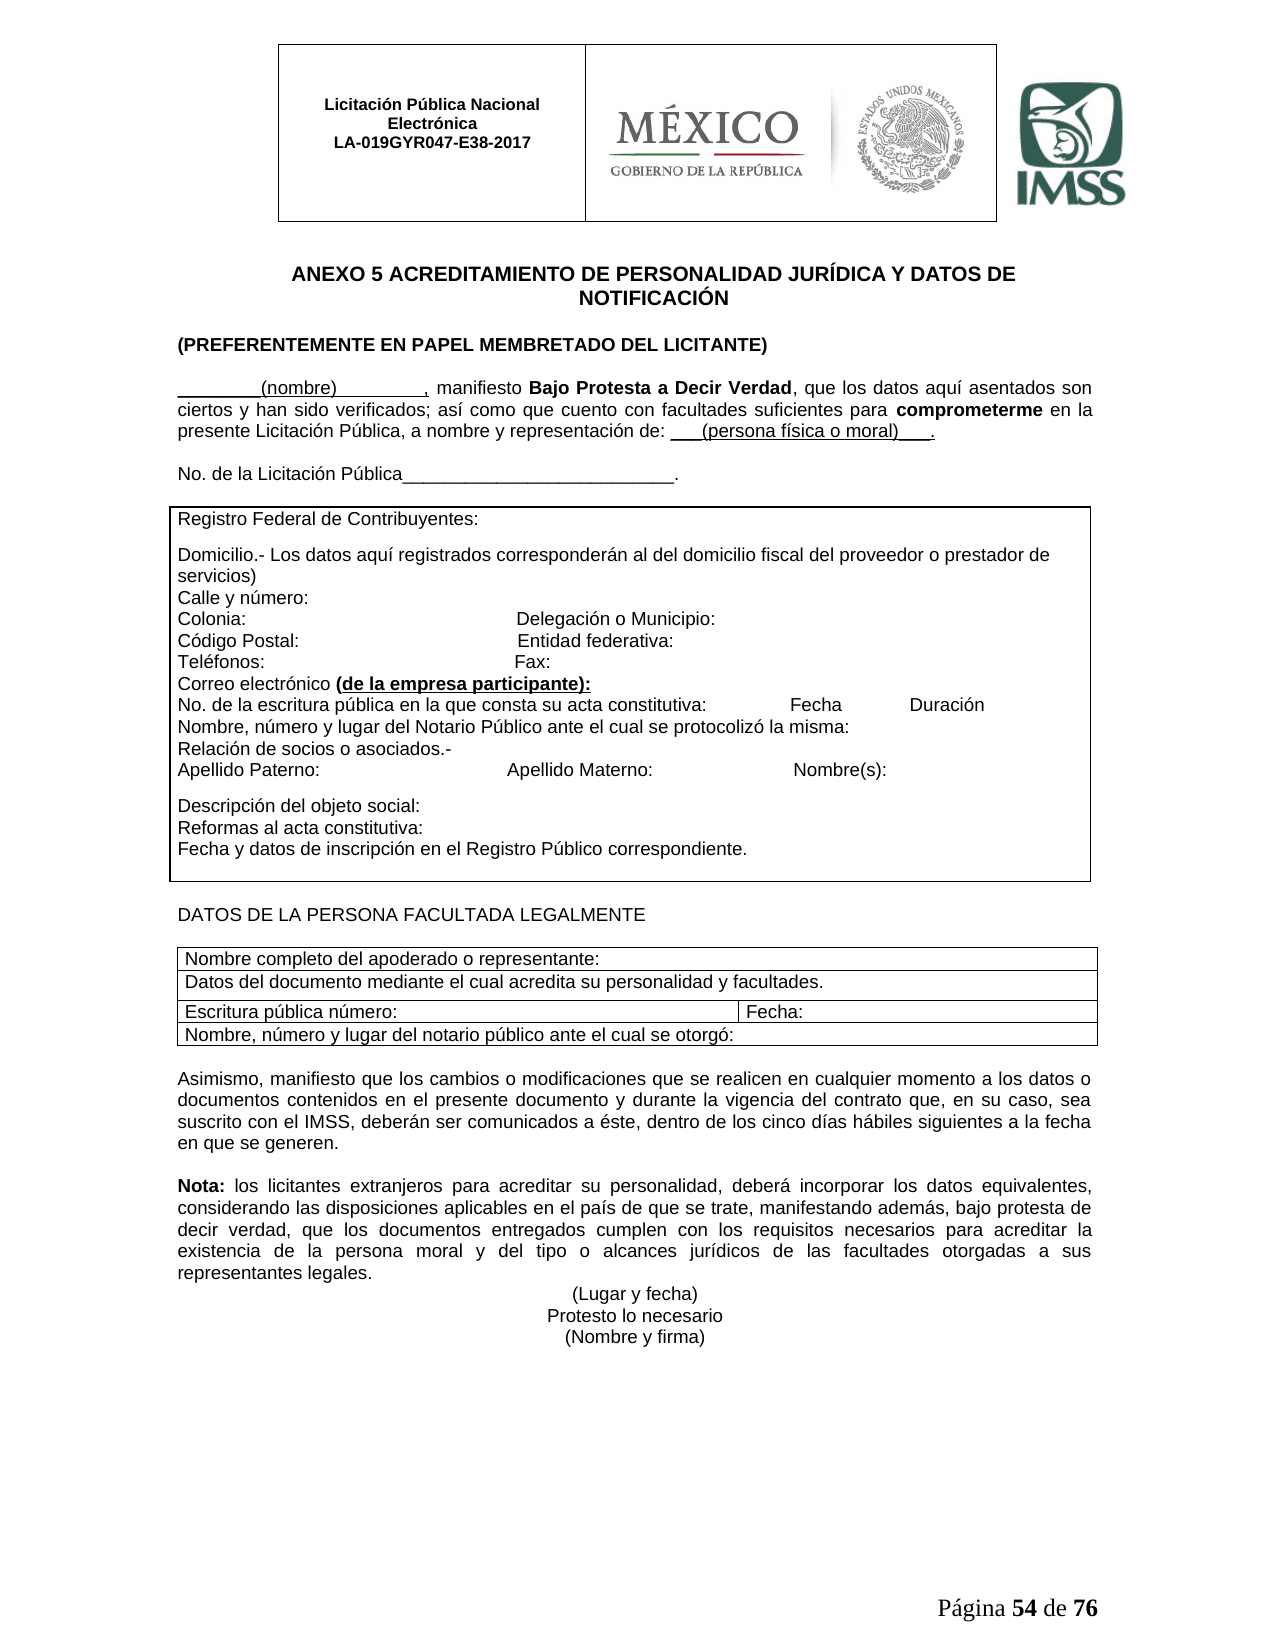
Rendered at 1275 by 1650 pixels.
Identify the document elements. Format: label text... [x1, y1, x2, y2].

text No. de la Licitación Pública__________________________. [177, 463, 1093, 485]
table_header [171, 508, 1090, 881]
text (Lugar y fecha) [177, 1283, 1093, 1305]
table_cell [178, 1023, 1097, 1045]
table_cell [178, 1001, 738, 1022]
text ________(nombre) , manifiesto Bajo Protesta a Decir Verdad, que los datos aquí asentados son ciertos y han sido verificados; así como que cuento con facultades suficientes para comprometerme en la presente Licitación Pública, a nombre y representación de: ___(persona física o moral)___. [177, 377, 1093, 442]
text Protesto lo necesario [177, 1305, 1093, 1326]
subtitle ANEXO 5 ACREDITAMIENTO DE PERSONALIDAD JURÍDICA Y DATOS DE NOTIFICACIÓN [215, 262, 1093, 310]
picture [607, 72, 968, 204]
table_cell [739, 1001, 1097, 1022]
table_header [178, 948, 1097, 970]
text DATOS DE LA PERSONA FACULTADA LEGALMENTE [177, 904, 1093, 925]
picture [1012, 72, 1127, 212]
text (PREFERENTEMENTE EN PAPEL MEMBRETADO DEL LICITANTE) [177, 334, 1093, 355]
text Nota: los licitantes extranjeros para acreditar su personalidad, deberá incorporar los datos equivalentes, considerando las disposiciones aplicables en el país de que se trate, manifestando además, bajo protesta de decir verdad, que los documentos entregados cumplen con los requisitos necesarios para acreditar la existencia de la persona moral y del tipo o alcances jurídicos de las facultades otorgadas a sus representantes legales. [177, 1175, 1093, 1283]
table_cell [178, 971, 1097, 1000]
text (Nombre y firma) [177, 1326, 1093, 1348]
text Asimismo, manifiesto que los cambios o modificaciones que se realicen en cualquier momento a los datos o documentos contenidos en el presente documento y durante la vigencia del contrato que, en su caso, sea suscrito con el IMSS, deberán ser comunicados a éste, dentro de los cinco días hábiles siguientes a la fecha en que se generen. [177, 1067, 1093, 1154]
